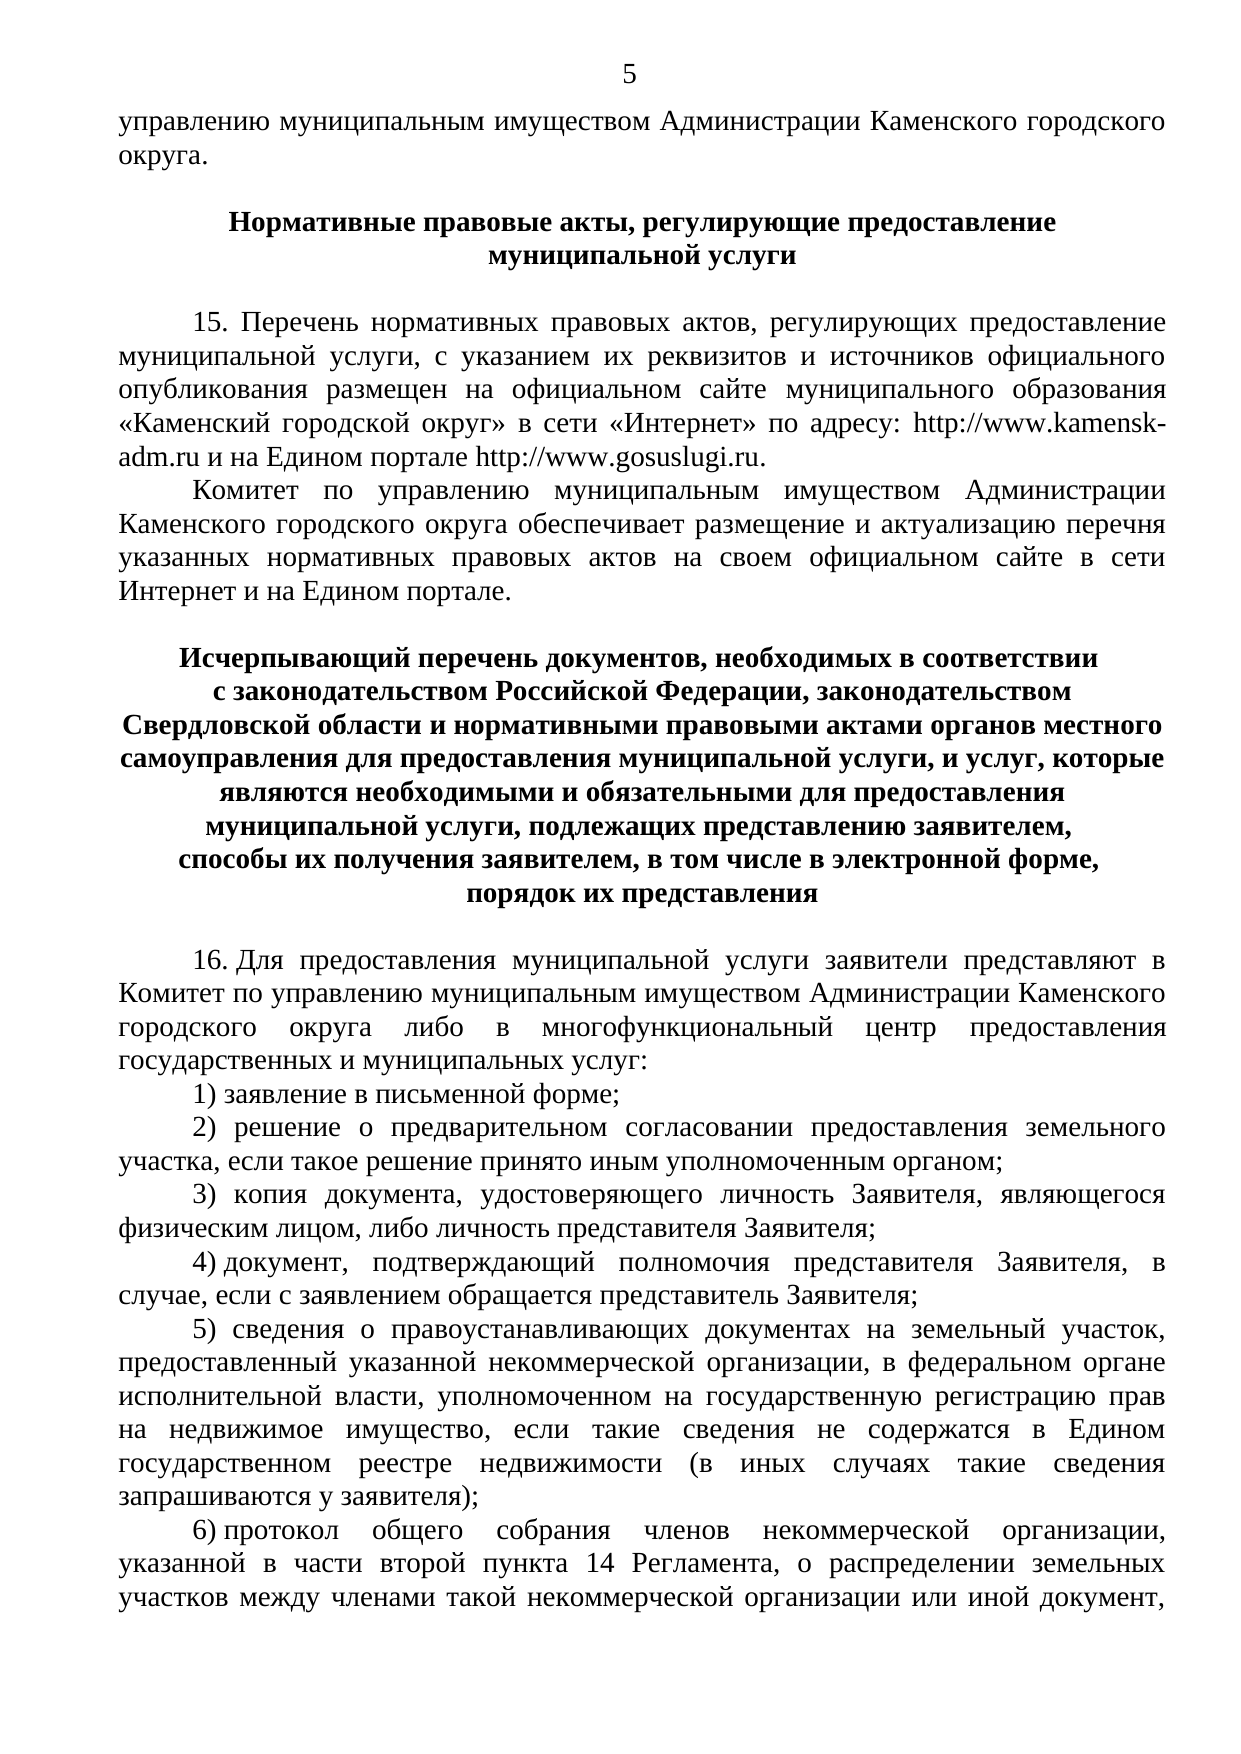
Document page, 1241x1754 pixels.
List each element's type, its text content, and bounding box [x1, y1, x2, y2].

text 5) сведения о правоустанавливающих документах на земельный участок, предоставленный указанной некоммерческой организации, в федеральном органе исполнительной власти, уполномоченном на государственную регистрацию прав на недвижимое имущество, если такие сведения не содержатся в Едином государственном реестре недвижимости (в иных случаях такие сведения запрашиваются у заявителя); [118, 1311, 1167, 1512]
text 3) копия документа, удостоверяющего личность Заявителя, являющегося физическим лицом, либо личность представителя Заявителя; [118, 1177, 1167, 1244]
text Нормативные правовые акты, регулирующие предоставление муниципальной услуги [118, 204, 1167, 271]
text 1) заявление в письменной форме; [118, 1076, 1167, 1109]
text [118, 1512, 1167, 1613]
text 15. Перечень нормативных правовых актов, регулирующих предоставление муниципальной услуги, с указанием их реквизитов и источников официального опубликования размещен на официальном сайте муниципального образования «Каменский городской округ» в сети «Интернет» по адресу: http://www.kamensk-adm.ru и на Едином портале http://www.gosuslugi.ru. [118, 304, 1167, 472]
text 2) решение о предварительном согласовании предоставления земельного участка, если такое решение принято иным уполномоченным органом; [118, 1109, 1167, 1177]
text 4) документ, подтверждающий полномочия представителя Заявителя, в случае, если с заявлением обращается представитель Заявителя; [118, 1244, 1167, 1311]
text Комитет по управлению муниципальным имуществом Администрации Каменского городского округа обеспечивает размещение и актуализацию перечня указанных нормативных правовых актов на своем официальном сайте в сети Интернет и на Едином портале. [118, 472, 1167, 606]
text Исчерпывающий перечень документов, необходимых в соответствии с законодательством Российской Федерации, законодательством Свердловской области и нормативными правовыми актами органов местного самоуправления для предоставления муниципальной услуги, и услуг, которые являются необходимыми и обязательными для предоставления муниципальной услуги, подлежащих представлению заявителем, способы их получения заявителем, в том числе в электронной форме, порядок их представления [118, 640, 1167, 908]
text 16. Для предоставления муниципальной услуги заявители представляют в Комитет по управлению муниципальным имуществом Администрации Каменского городского округа либо в многофункциональный центр предоставления государственных и муниципальных услуг: [118, 942, 1167, 1076]
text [118, 103, 1167, 170]
